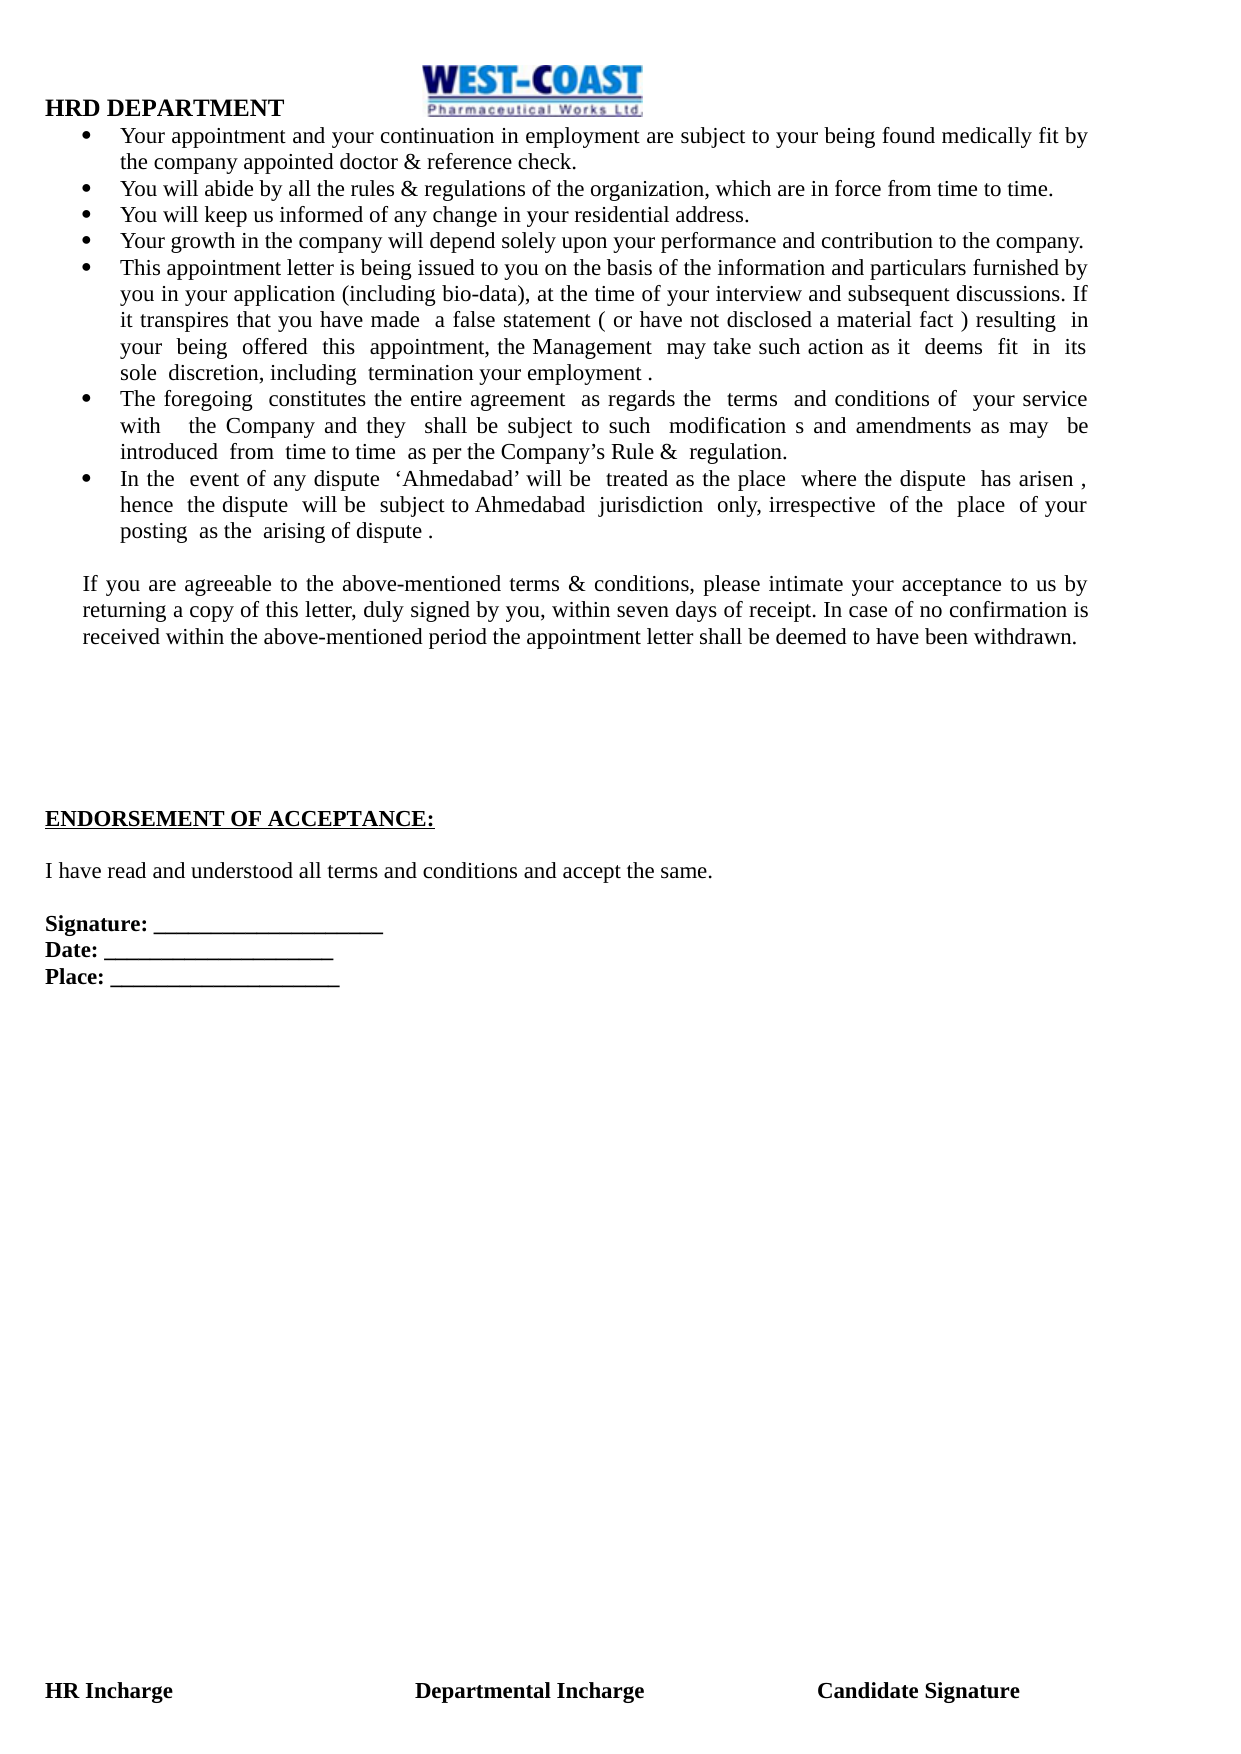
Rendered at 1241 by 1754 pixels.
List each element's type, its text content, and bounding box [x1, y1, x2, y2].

text Signature: ____________________ [45, 910, 1087, 936]
text ENDORSEMENT OF ACCEPTANCE: [45, 805, 1090, 831]
title This appointment letter is being issued to you on the basis of the information and particulars furnished by you in your application (including bio-data), at the time of your interview and subsequent discussions. If it transpires that you have made a false statement ( or have not disclosed a material fact ) resulting in your being offered this appointment, the Management may take such action as it deems fit in its sole discretion, including termination your employment . [82, 254, 1090, 386]
title In the event of any dispute ‘Ahmedabad’ will be treated as the place where the dispute has arisen , hence the dispute will be subject to Ahmedabad jurisdiction only, irrespective of the place of your posting as the arising of dispute . [82, 464, 1090, 544]
title The foregoing constitutes the entire agreement as regards the terms and conditions of your service with the Company and they shall be subject to such modification s and amendments as may be introduced from time to time as per the Company’s Rule & regulation. [82, 386, 1090, 464]
picture [422, 65, 643, 117]
text Date: ____________________ [45, 936, 1087, 963]
title If you are agreeable to the above-mentioned terms & conditions, please intimate your acceptance to us by returning a copy of this letter, duly signed by you, within seven days of receipt. In case of no confirmation is received within the above-mentioned period the appointment letter shall be deemed to have been withdrawn. [82, 570, 1090, 649]
text I have read and understood all terms and conditions and accept the same. [45, 857, 1090, 884]
title You will abide by all the rules & regulations of the organization, which are in force from time to time. [82, 175, 1090, 201]
title You will keep us informed of any change in your residential address. [82, 201, 1090, 227]
title Your growth in the company will depend solely upon your performance and contribution to the company. [82, 227, 1090, 254]
title Your appointment and your continuation in employment are subject to your being found medically fit by the company appointed doctor & reference check. [82, 122, 1090, 175]
text Place: ____________________ [45, 963, 1087, 989]
